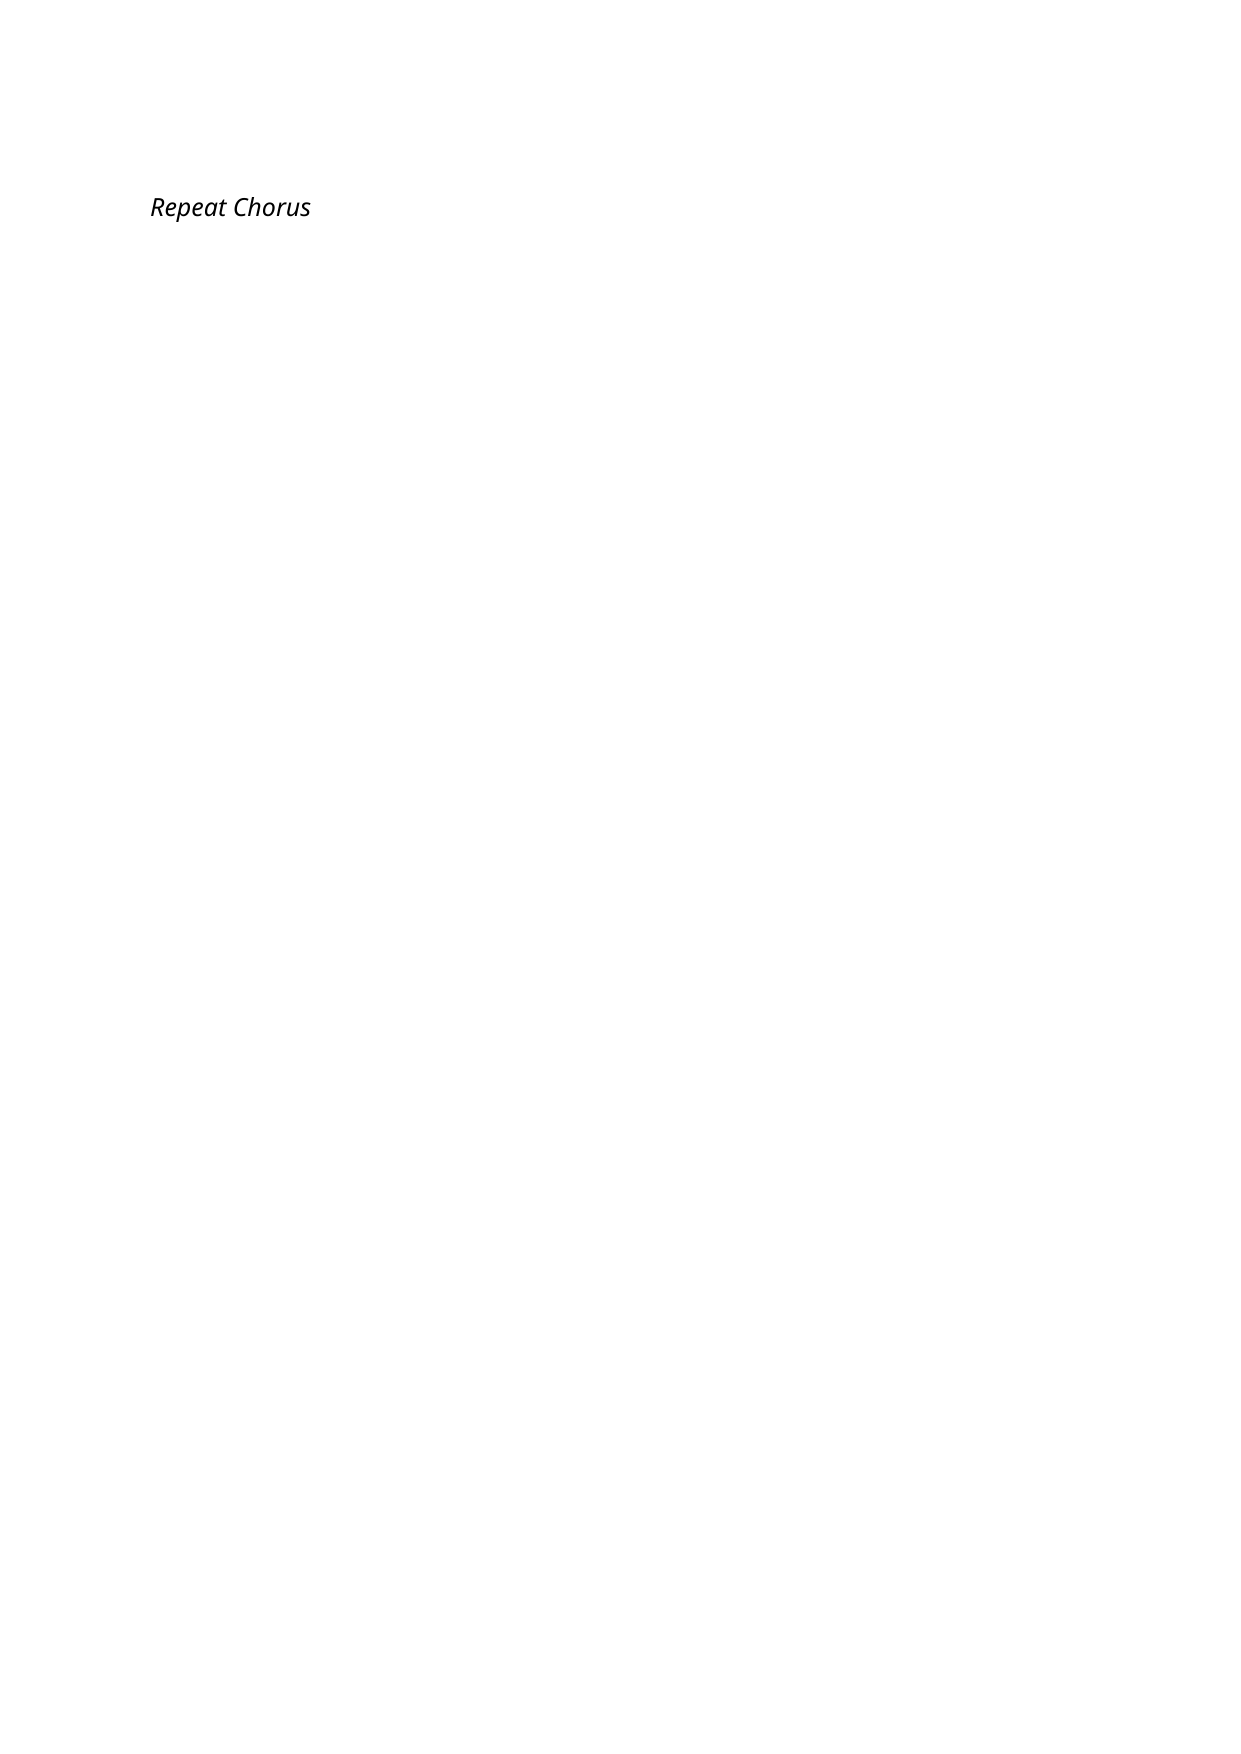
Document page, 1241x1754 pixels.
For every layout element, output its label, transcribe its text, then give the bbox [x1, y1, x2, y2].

text Repeat Chorus [150, 189, 1090, 223]
